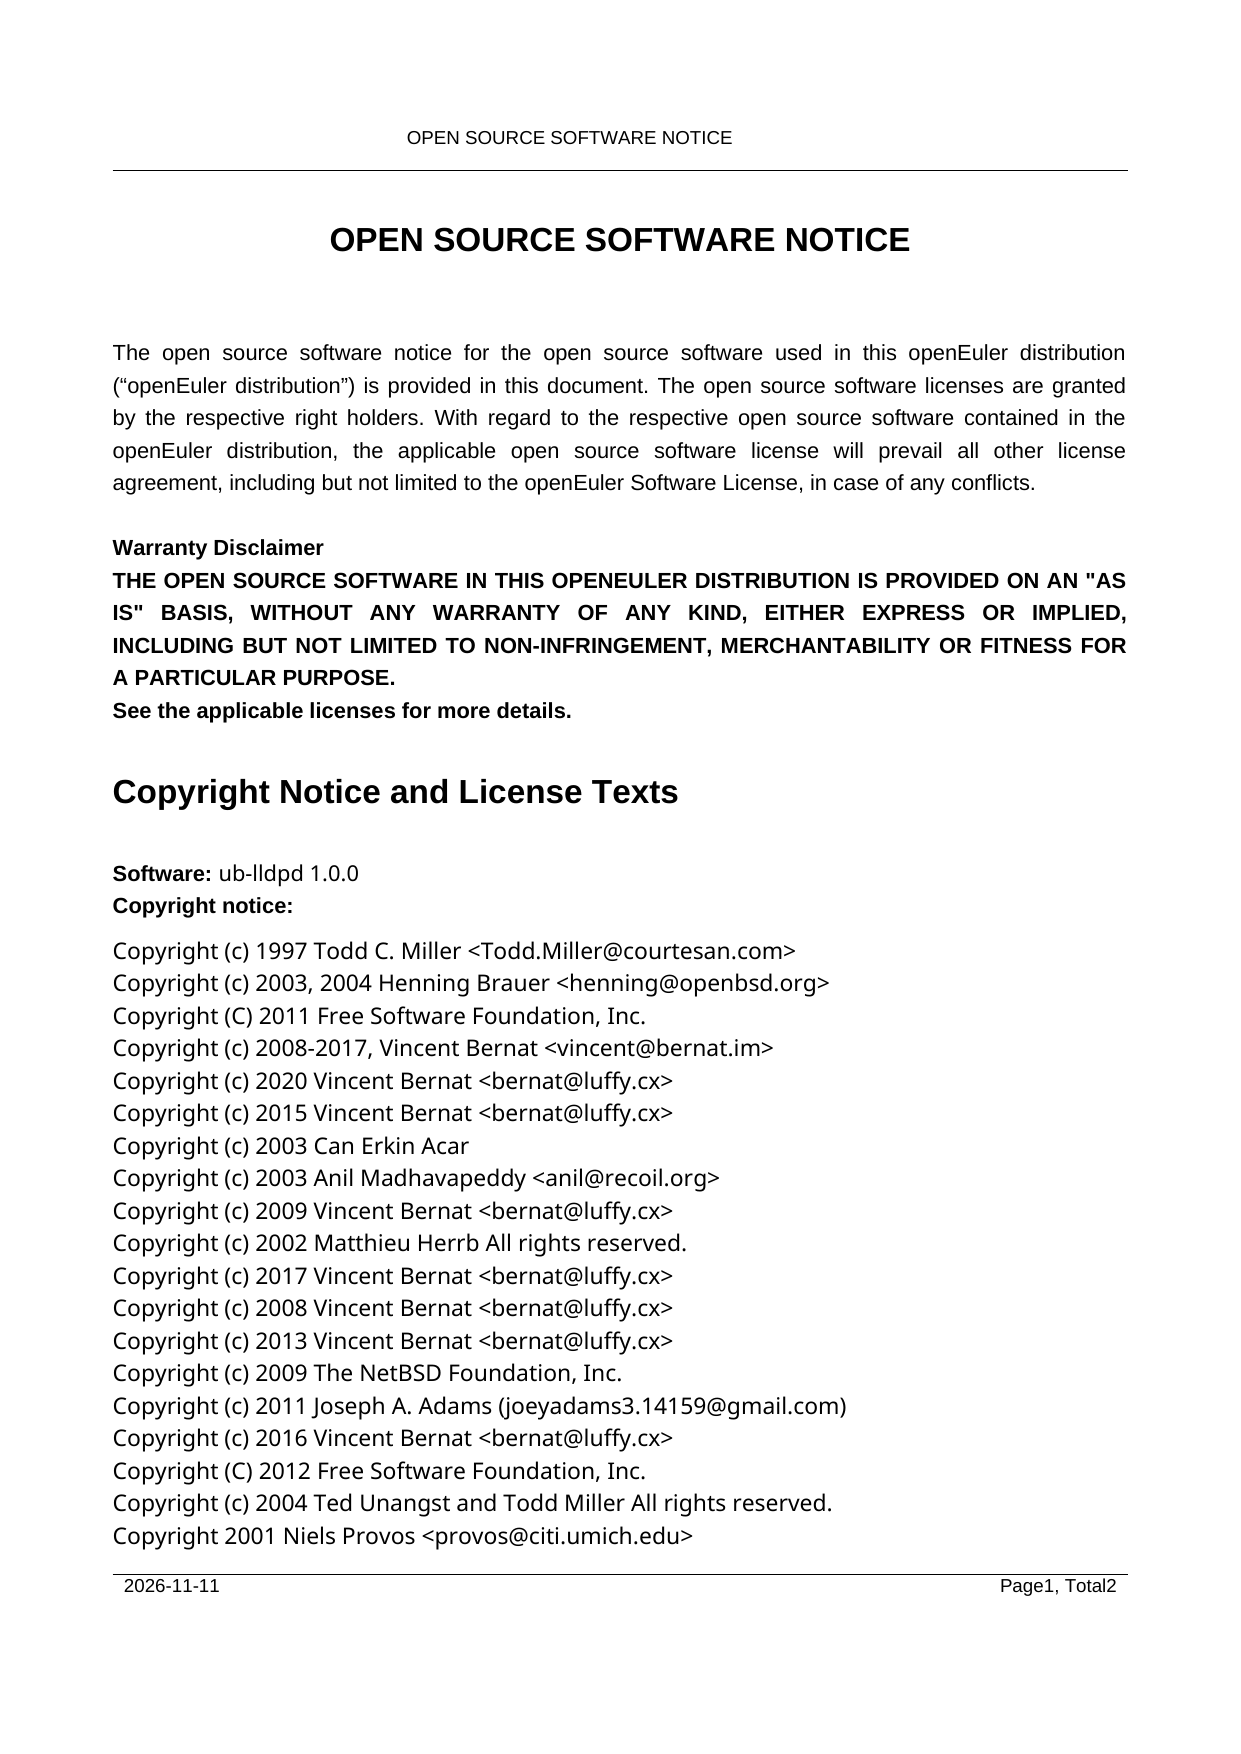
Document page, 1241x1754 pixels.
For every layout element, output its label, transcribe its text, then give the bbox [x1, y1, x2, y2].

text Copyright Notice and License Texts [112, 759, 1128, 824]
text Warranty Disclaimer [112, 531, 1128, 564]
title Software: ub-lldpd 1.0.0 [112, 856, 1128, 889]
text The open source software notice for the open source software used in this openEuler distribution (“openEuler distribution”) is provided in this document. The open source software licenses are granted by the respective right holders. With regard to the respective open source software contained in the openEuler distribution, the applicable open source software license will prevail all other license agreement, including but not limited to the openEuler Software License, in case of any conflicts. [112, 336, 1128, 499]
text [112, 934, 1128, 1551]
text THE OPEN SOURCE SOFTWARE IN THIS OPENEULER DISTRIBUTION IS PROVIDED ON AN "AS IS" BASIS, WITHOUT ANY WARRANTY OF ANY KIND, EITHER EXPRESS OR IMPLIED, INCLUDING BUT NOT LIMITED TO NON-INFRINGEMENT, MERCHANTABILITY OR FITNESS FOR A PARTICULAR PURPOSE. See the applicable licenses for more details. [112, 564, 1128, 726]
text OPEN SOURCE SOFTWARE NOTICE [112, 206, 1128, 271]
text Copyright notice: [112, 889, 1128, 921]
